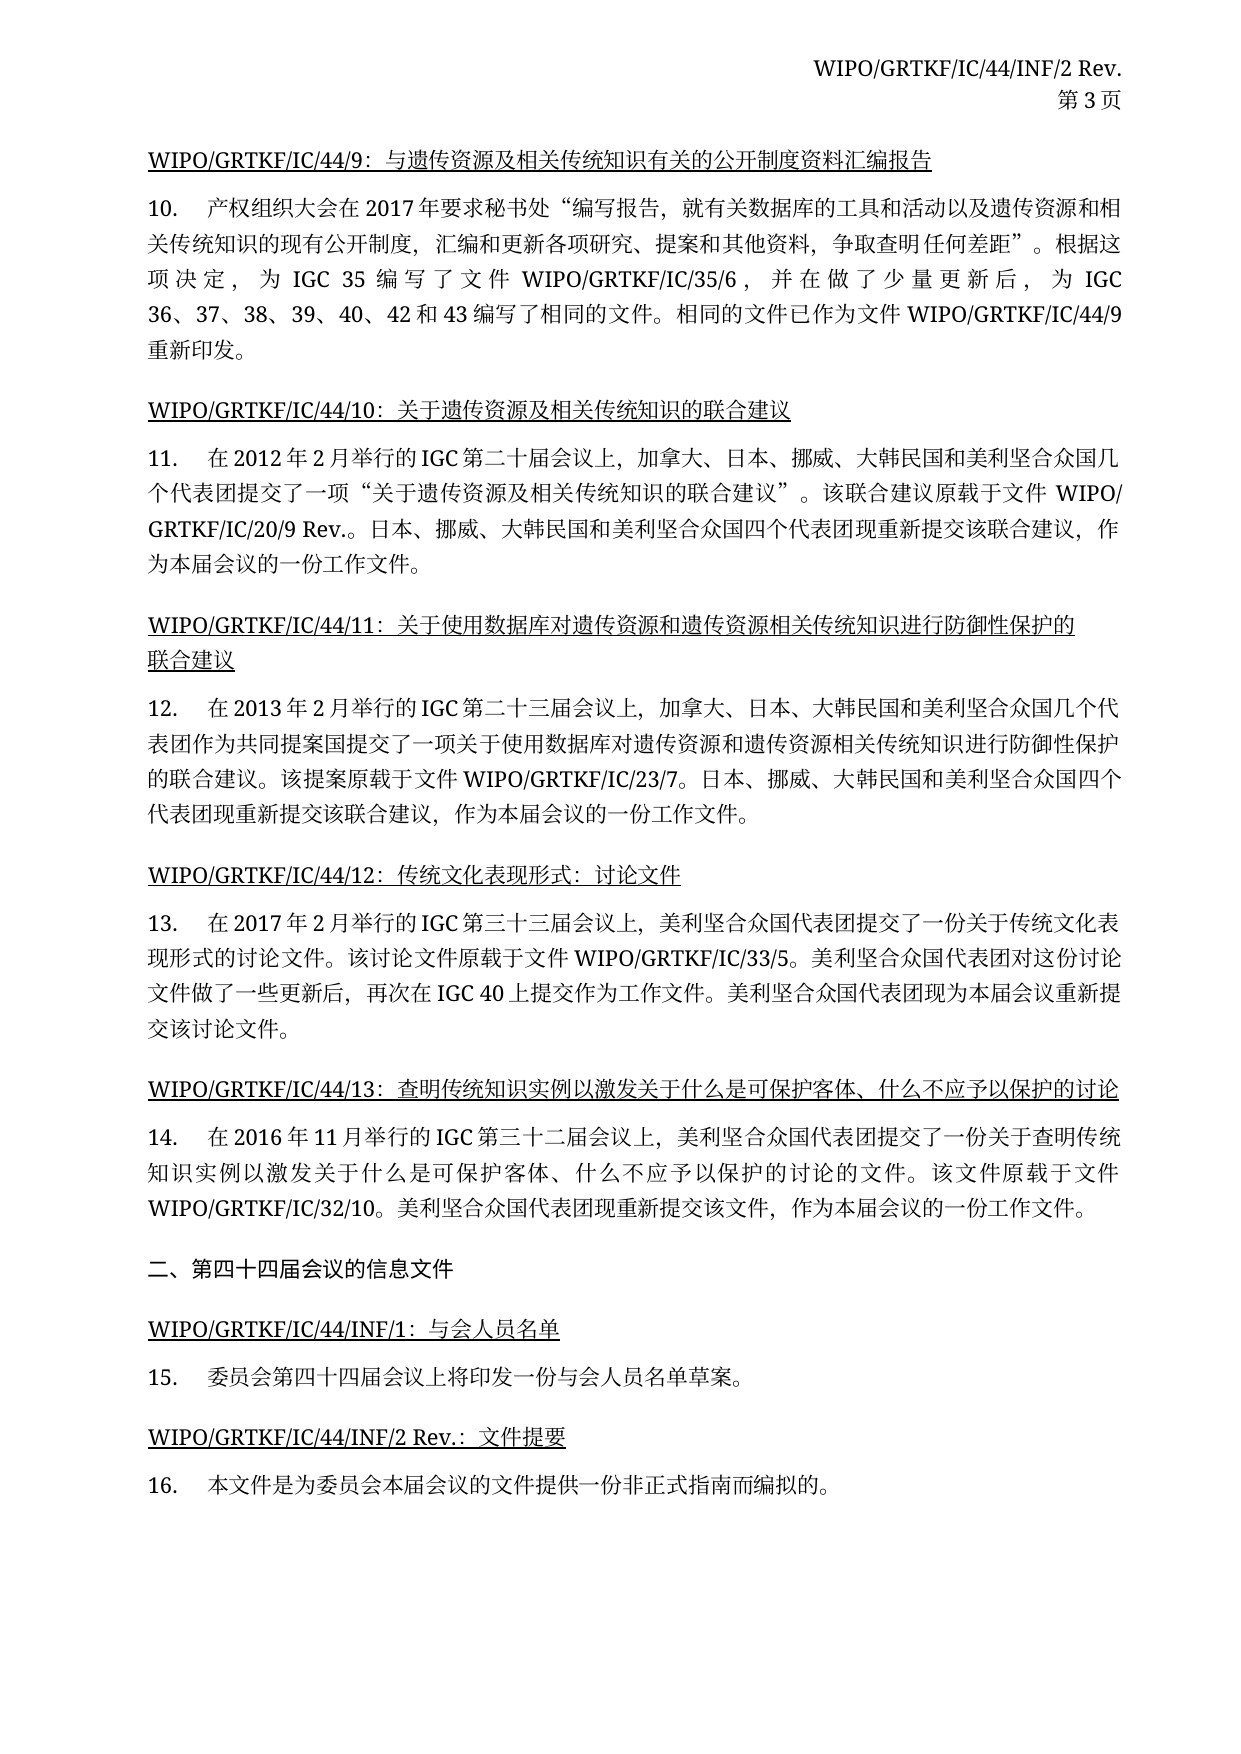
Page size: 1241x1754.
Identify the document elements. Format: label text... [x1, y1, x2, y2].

text WIPO/GRTKF/IC/44/INF/2 Rev.：文件提要 [148, 1417, 1122, 1452]
text WIPO/GRTKF/IC/44/9：与遗传资源及相关传统知识有关的公开制度资料汇编报告 [148, 139, 1122, 175]
text 在2017年2月举行的IGC第三十三届会议上，美利坚合众国代表团提交了一份关于传统文化表现形式的讨论文件。该讨论文件原载于文件WIPO/GRTKF/IC/33/5。美利坚合众国代表团对这份讨论文件做了一些更新后，再次在IGC 40上提交作为工作文件。美利坚合众国代表团现为本届会议重新提交该讨论文件。 [148, 902, 1122, 1044]
text 产权组织大会在2017年要求秘书处“编写报告，就有关数据库的工具和活动以及遗传资源和相关传统知识的现有公开制度，汇编和更新各项研究、提案和其他资料，争取查明任何差距”。根据这项决定，为IGC 35编写了文件WIPO/GRTKF/IC/35/6，并在做了少量更新后，为IGC 36、37、38、39、40、42和43编写了相同的文件。相同的文件已作为文件WIPO/GRTKF/IC/44/9重新印发。 [148, 187, 1122, 364]
text 在2016年11月举行的IGC第三十二届会议上，美利坚合众国代表团提交了一份关于查明传统知识实例以激发关于什么是可保护客体、什么不应予以保护的讨论的文件。该文件原载于文件WIPO/GRTKF/IC/32/10。美利坚合众国代表团现重新提交该文件，作为本届会议的一份工作文件。 [148, 1117, 1122, 1223]
text 在2013年2月举行的IGC第二十三届会议上，加拿大、日本、大韩民国和美利坚合众国几个代表团作为共同提案国提交了一项关于使用数据库对遗传资源和遗传资源相关传统知识进行防御性保护的联合建议。该提案原载于文件WIPO/GRTKF/IC/23/7。日本、挪威、大韩民国和美利坚合众国四个代表团现重新提交该联合建议，作为本届会议的一份工作文件。 [148, 687, 1122, 829]
text 在2012年2月举行的IGC第二十届会议上，加拿大、日本、挪威、大韩民国和美利坚合众国几个代表团提交了一项“关于遗传资源及相关传统知识的联合建议”。该联合建议原载于文件WIPO/GRTKF/IC/20/9 Rev.。日本、挪威、大韩民国和美利坚合众国四个代表团现重新提交该联合建议，作为本届会议的一份工作文件。 [148, 437, 1122, 579]
text WIPO/GRTKF/IC/44/13：查明传统知识实例以激发关于什么是可保护客体、什么不应予以保护的讨论 [148, 1069, 1122, 1104]
text WIPO/GRTKF/IC/44/INF/1：与会人员名单 [148, 1308, 1122, 1344]
list 二、第四十四届会议的信息文件 [148, 1248, 1122, 1283]
text WIPO/GRTKF/IC/44/11：关于使用数据库对遗传资源和遗传资源相关传统知识进行防御性保护的 联合建议 [148, 604, 1122, 675]
text 委员会第四十四届会议上将印发一份与会人员名单草案。 [148, 1356, 1122, 1392]
text WIPO/GRTKF/IC/44/10：关于遗传资源及相关传统知识的联合建议 [148, 389, 1122, 425]
text 本文件是为委员会本届会议的文件提供一份非正式指南而编拟的。 [148, 1464, 1122, 1500]
text WIPO/GRTKF/IC/44/12：传统文化表现形式：讨论文件 [148, 854, 1122, 889]
